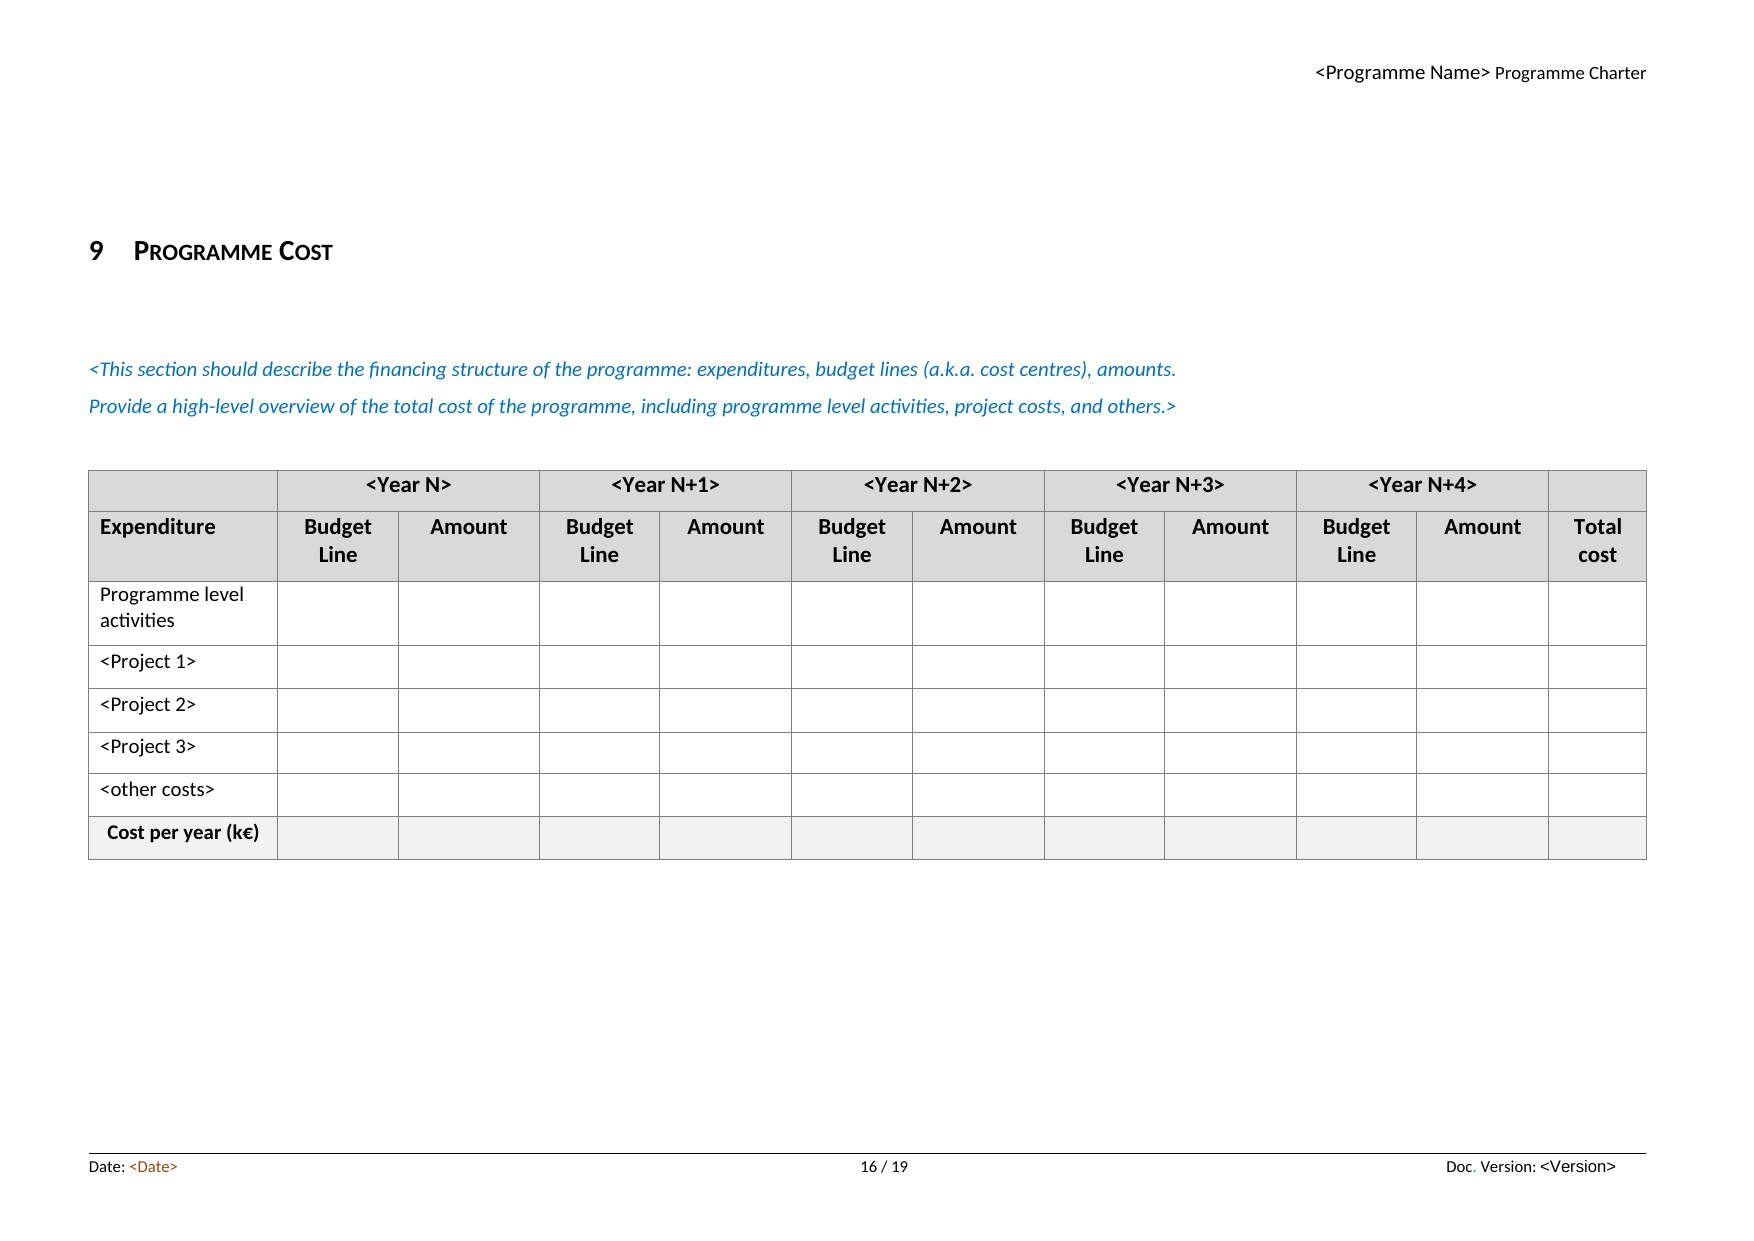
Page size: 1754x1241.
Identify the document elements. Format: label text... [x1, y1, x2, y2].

table_cell [660, 774, 791, 816]
table_cell [540, 733, 659, 773]
table_cell [1297, 646, 1416, 688]
table_cell [1549, 774, 1646, 816]
table_cell Budget Line [540, 512, 659, 581]
table_cell [660, 689, 791, 732]
table_cell [1297, 817, 1416, 859]
table_cell [399, 689, 539, 732]
table_header <Year N+1> [540, 471, 791, 511]
table_header <Year N+2> [792, 471, 1044, 511]
table_cell [399, 733, 539, 773]
table_cell [540, 774, 659, 816]
table_cell [1045, 774, 1164, 816]
table_cell <Project 3> [89, 733, 277, 773]
table_cell [660, 733, 791, 773]
table_cell [1417, 646, 1548, 688]
table_cell [1165, 774, 1296, 816]
table_cell [1165, 733, 1296, 773]
table_cell [1417, 733, 1548, 773]
table_cell [1297, 689, 1416, 732]
table_cell Budget Line [278, 512, 398, 581]
table_header <Year N+4> [1297, 471, 1548, 511]
table_cell [792, 646, 912, 688]
table_cell <Project 1> [89, 646, 277, 688]
table_cell [1549, 646, 1646, 688]
table_cell Amount [399, 512, 539, 581]
table_cell [540, 582, 659, 645]
table_cell Amount [1165, 512, 1296, 581]
table_header <Year N+3> [1045, 471, 1296, 511]
table_cell [1297, 774, 1416, 816]
table_cell [278, 774, 398, 816]
table_cell [1549, 689, 1646, 732]
table_cell [1165, 689, 1296, 732]
table_cell <other costs> [89, 774, 277, 816]
table_cell [1045, 689, 1164, 732]
table_cell Budget Line [792, 512, 912, 581]
table_cell [278, 733, 398, 773]
table_cell [278, 582, 398, 645]
table_cell [660, 646, 791, 688]
table_cell Programme level activities [89, 582, 277, 645]
table_cell [1297, 582, 1416, 645]
table_cell Budget Line [1297, 512, 1416, 581]
table_cell [540, 646, 659, 688]
table_cell Amount [660, 512, 791, 581]
table_cell [1045, 646, 1164, 688]
table_cell [1549, 733, 1646, 773]
table_cell [278, 646, 398, 688]
table_header <Year N> [278, 471, 539, 511]
table_cell [1549, 817, 1646, 859]
table_cell [399, 582, 539, 645]
table_cell [913, 582, 1044, 645]
table_cell [278, 817, 398, 859]
table_cell Budget Line [1045, 512, 1164, 581]
table_cell [1417, 774, 1548, 816]
table_cell [540, 817, 659, 859]
table_cell [1549, 582, 1646, 645]
table_cell [913, 689, 1044, 732]
table_cell [540, 689, 659, 732]
table_cell [399, 817, 539, 859]
text <This section should describe the financing structure of the programme: expenditures, budget lines (a.k.a. cost centres), amounts. [89, 356, 1646, 381]
table_cell <Project 2> [89, 689, 277, 732]
subtitle Programme Cost [89, 232, 1646, 267]
table_cell [278, 689, 398, 732]
table_cell [792, 582, 912, 645]
table_cell Total cost [1549, 512, 1646, 581]
table_cell [1165, 582, 1296, 645]
table_cell [1165, 817, 1296, 859]
table_cell Expenditure [89, 512, 277, 581]
table_cell [792, 817, 912, 859]
table_cell [1045, 582, 1164, 645]
table_cell [1417, 689, 1548, 732]
table_cell [1297, 733, 1416, 773]
table_cell [660, 817, 791, 859]
table_cell [399, 774, 539, 816]
table_cell [660, 582, 791, 645]
table_cell [913, 646, 1044, 688]
table_cell [1045, 733, 1164, 773]
table_cell [399, 646, 539, 688]
table_header [1549, 471, 1646, 511]
table_cell [1417, 817, 1548, 859]
table_cell [913, 733, 1044, 773]
table_cell [1045, 817, 1164, 859]
table_cell Amount [913, 512, 1044, 581]
table_cell [792, 774, 912, 816]
table_cell Cost per year (k€) [89, 817, 277, 859]
table_cell [792, 689, 912, 732]
text Provide a high-level overview of the total cost of the programme, including programme level activities, project costs, and others.> [89, 394, 1646, 419]
table_header [89, 471, 277, 511]
table_cell [792, 733, 912, 773]
table_cell [913, 817, 1044, 859]
table_cell [1417, 582, 1548, 645]
table_cell [1165, 646, 1296, 688]
table_cell Amount [1417, 512, 1548, 581]
table_cell [913, 774, 1044, 816]
